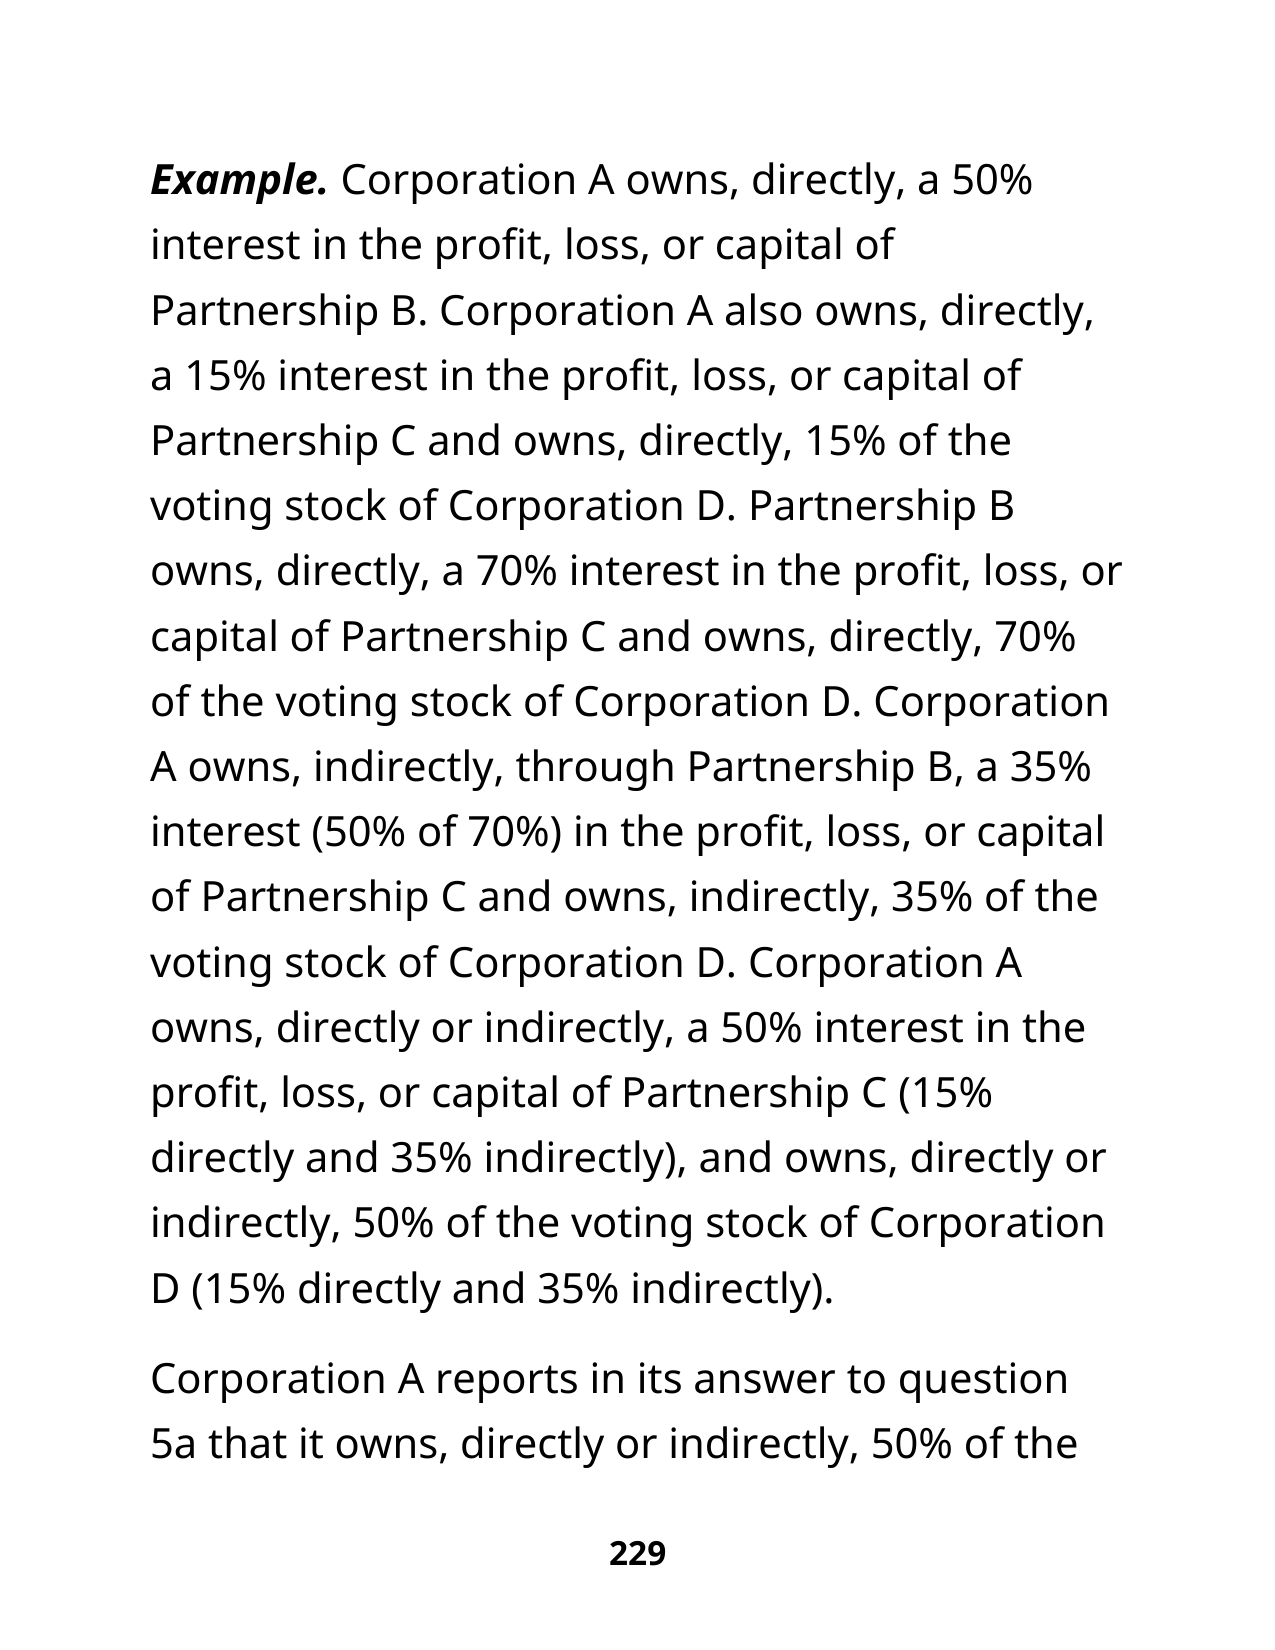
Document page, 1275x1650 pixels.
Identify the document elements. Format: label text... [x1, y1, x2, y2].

text Example. Corporation A owns, directly, a 50% interest in the profit, loss, or capital of Partnership B. Corporation A also owns, directly, a 15% interest in the profit, loss, or capital of Partnership C and owns, directly, 15% of the voting stock of Corporation D. Partnership B owns, directly, a 70% interest in the profit, loss, or capital of Partnership C and owns, directly, 70% of the voting stock of Corporation D. Corporation A owns, indirectly, through Partnership B, a 35% interest (50% of 70%) in the profit, loss, or capital of Partnership C and owns, indirectly, 35% of the voting stock of Corporation D. Corporation A owns, directly or indirectly, a 50% interest in the profit, loss, or capital of Partnership C (15% directly and 35% indirectly), and owns, directly or indirectly, 50% of the voting stock of Corporation D (15% directly and 35% indirectly). [150, 150, 1125, 1315]
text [150, 1349, 1125, 1471]
